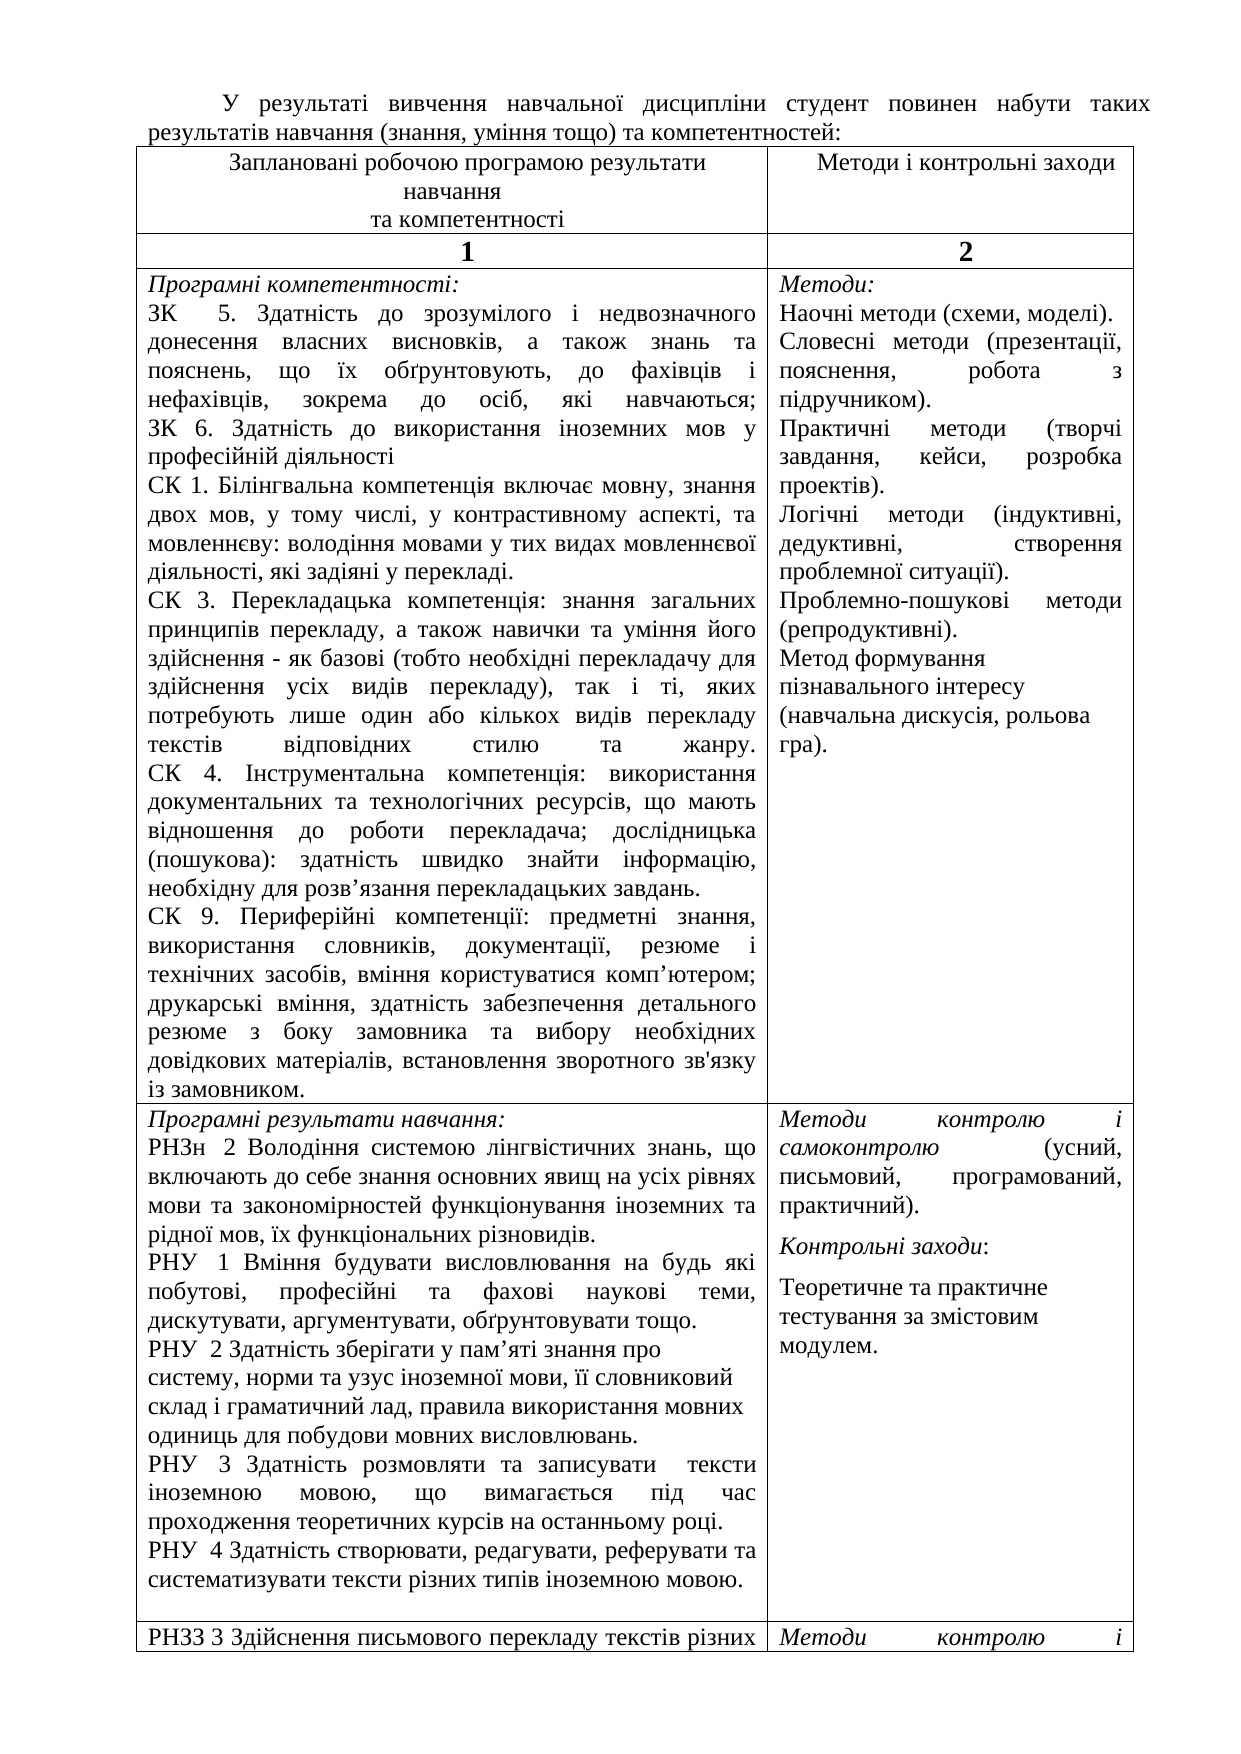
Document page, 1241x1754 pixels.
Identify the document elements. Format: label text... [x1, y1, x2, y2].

table_cell Програмні результати навчання: РНЗн 2 Володіння системою лінгвістичних знань, що включають до себе знання основних явищ на усіх рівнях мови та закономірностей функціонування іноземних та рідної мов, їх функціональних різновидів. РНУ 1 Вміння будувати висловлювання на будь які побутові, професійні та фахові наукові теми, дискутувати, аргументувати, обґрунтовувати тощо. РНУ 2 Здатність зберігати у пам’яті знання про систему, норми та узус іноземної мови, її словниковий склад і граматичний лад, правила використання мовних одиниць для побудови мовних висловлювань. РНУ 3 Здатність розмовляти та записувати тексти іноземною мовою, що вимагається під час проходження теоретичних курсів на останньому році. РНУ 4 Здатність створювати, редагувати, реферувати та систематизувати тексти різних типів іноземною мовою. [137, 1104, 767, 1621]
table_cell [137, 1622, 767, 1651]
table_cell Методи: Наочні методи (схеми, моделі). Словесні методи (презентації, пояснення, робота з підручником). Практичні методи (творчі завдання, кейси, розробка проектів). Логічні методи (індуктивні, дедуктивні, створення проблемної ситуації). Проблемно-пошукові методи (репродуктивні). Метод формування пізнавального інтересу (навчальна дискусія, рольова гра). [768, 269, 1133, 1103]
table_cell Методи контролю і самоконтролю (усний, письмовий, програмований, практичний). Контрольні заходи: Теоретичне та практичне тестування за змістовим модулем. [768, 1104, 1133, 1621]
table_cell 1 [137, 234, 767, 268]
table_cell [768, 1622, 1133, 1651]
table_cell Програмні компетентності: ЗК 5. Здатність до зрозумілого і недвозначного донесення власних висновків, а також знань та пояснень, що їх обґрунтовують, до фахівців і нефахівців, зокрема до осіб, які навчаються; ЗК 6. Здатність до використання іноземних мов у професійній діяльності СК 1. Білінгвальна компетенція включає мовну, знання двох мов, у тому числі, у контрастивному аспекті, та мовленнєву: володіння мовами у тих видах мовленнєвої діяльності, які задіяні у перекладі. СК 3. Перекладацька компетенція: знання загальних принципів перекладу, а також навички та уміння його здійснення - як базові (тобто необхідні перекладачу для здійснення усіх видів перекладу), так і ті, яких потребують лише один або кількох видів перекладу текстів відповідних стилю та жанру. СК 4. Інструментальна компетенція: використання документальних та технологічних ресурсів, що мають відношення до роботи перекладача; дослідницька (пошукова): здатність швидко знайти інформацію, необхідну для розв’язання перекладацьких завдань. СК 9. Периферійні компетенції: предметні знання, використання словників, документації, резюме і технічних засобів, вміння користуватися комп’ютером; друкарські вміння, здатність забезпечення детального резюме з боку замовника та вибору необхідних довідкових матеріалів, встановлення зворотного зв'язку із замовником. [137, 269, 767, 1103]
text У результаті вивчення навчальної дисципліни студент повинен набути таких результатів навчання (знання, уміння тощо) та компетентностей: [148, 88, 1152, 146]
table_header Методи і контрольні заходи [768, 147, 1133, 233]
table_cell 2 [768, 234, 1133, 268]
table_header Заплановані робочою програмою результати навчання та компетентності [137, 147, 767, 233]
